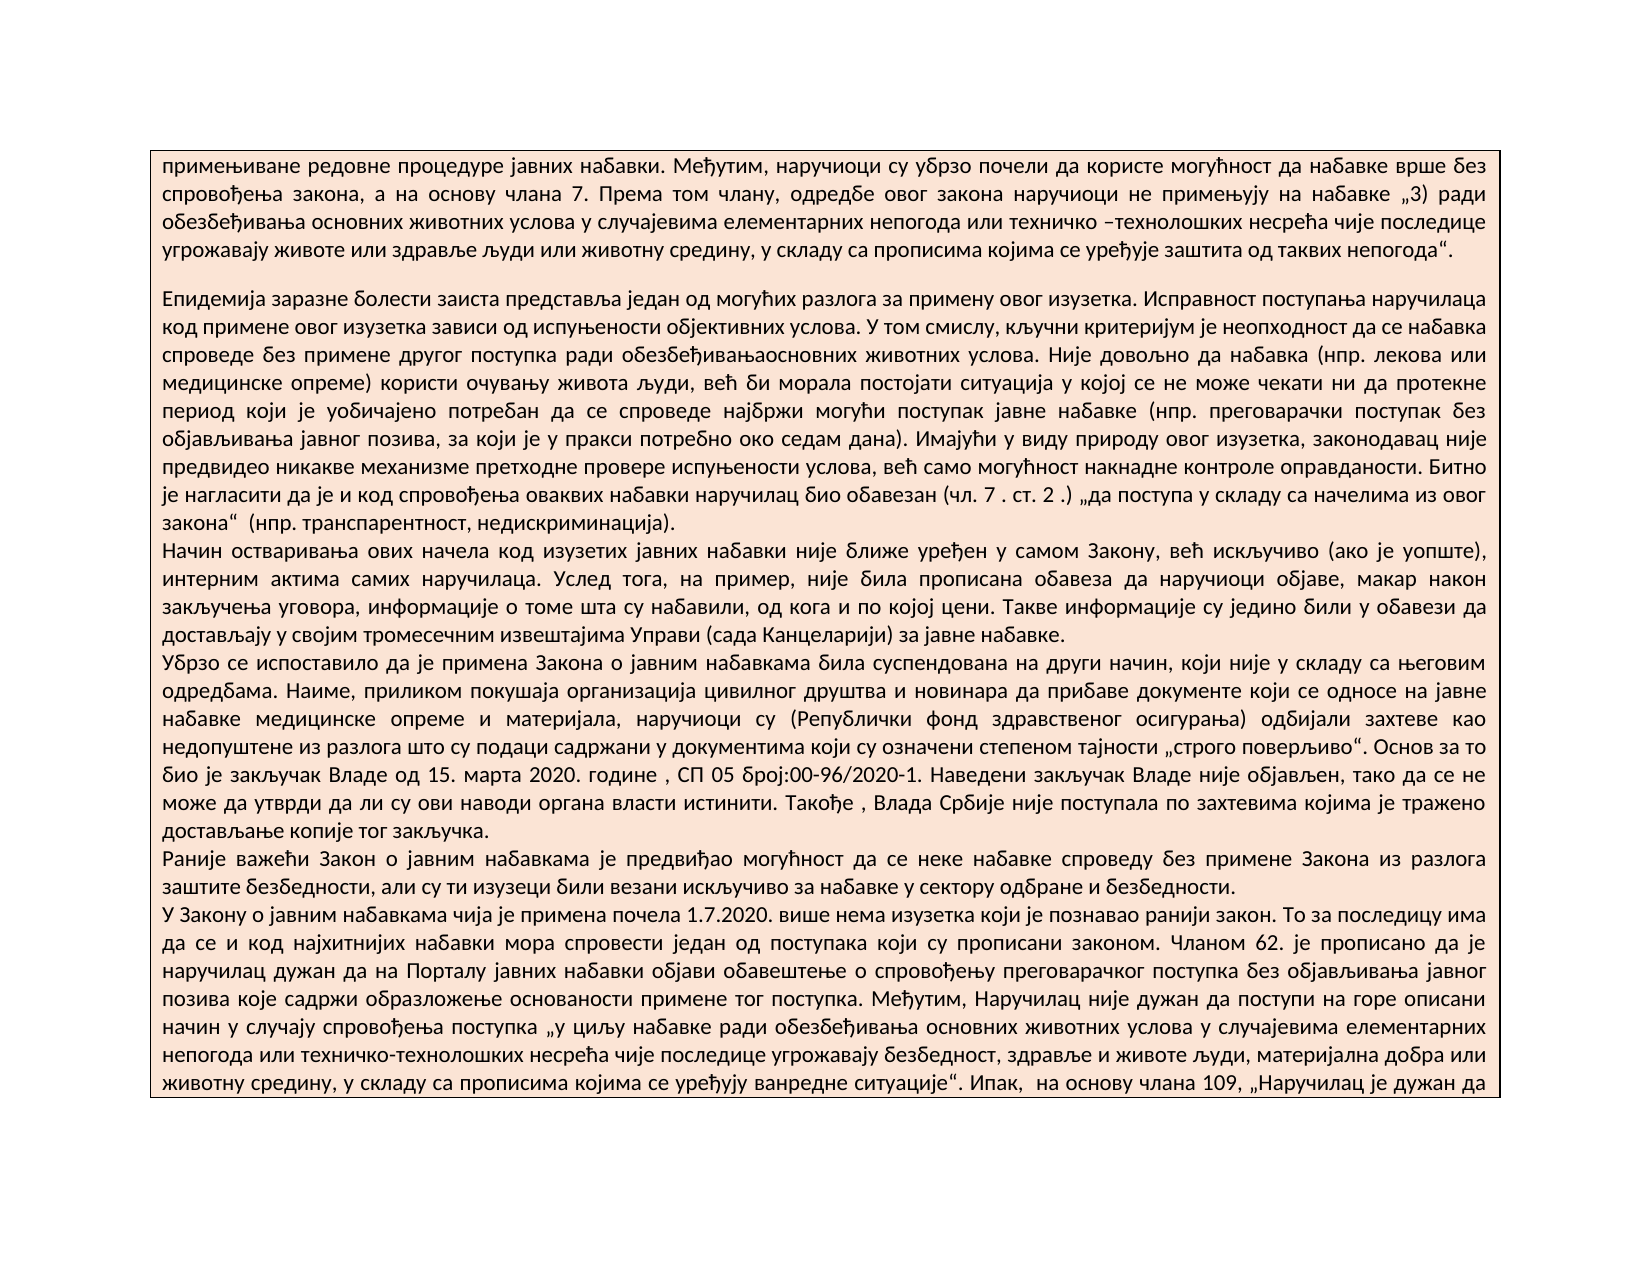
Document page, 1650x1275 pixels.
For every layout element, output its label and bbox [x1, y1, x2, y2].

table_header [151, 151, 1499, 1097]
